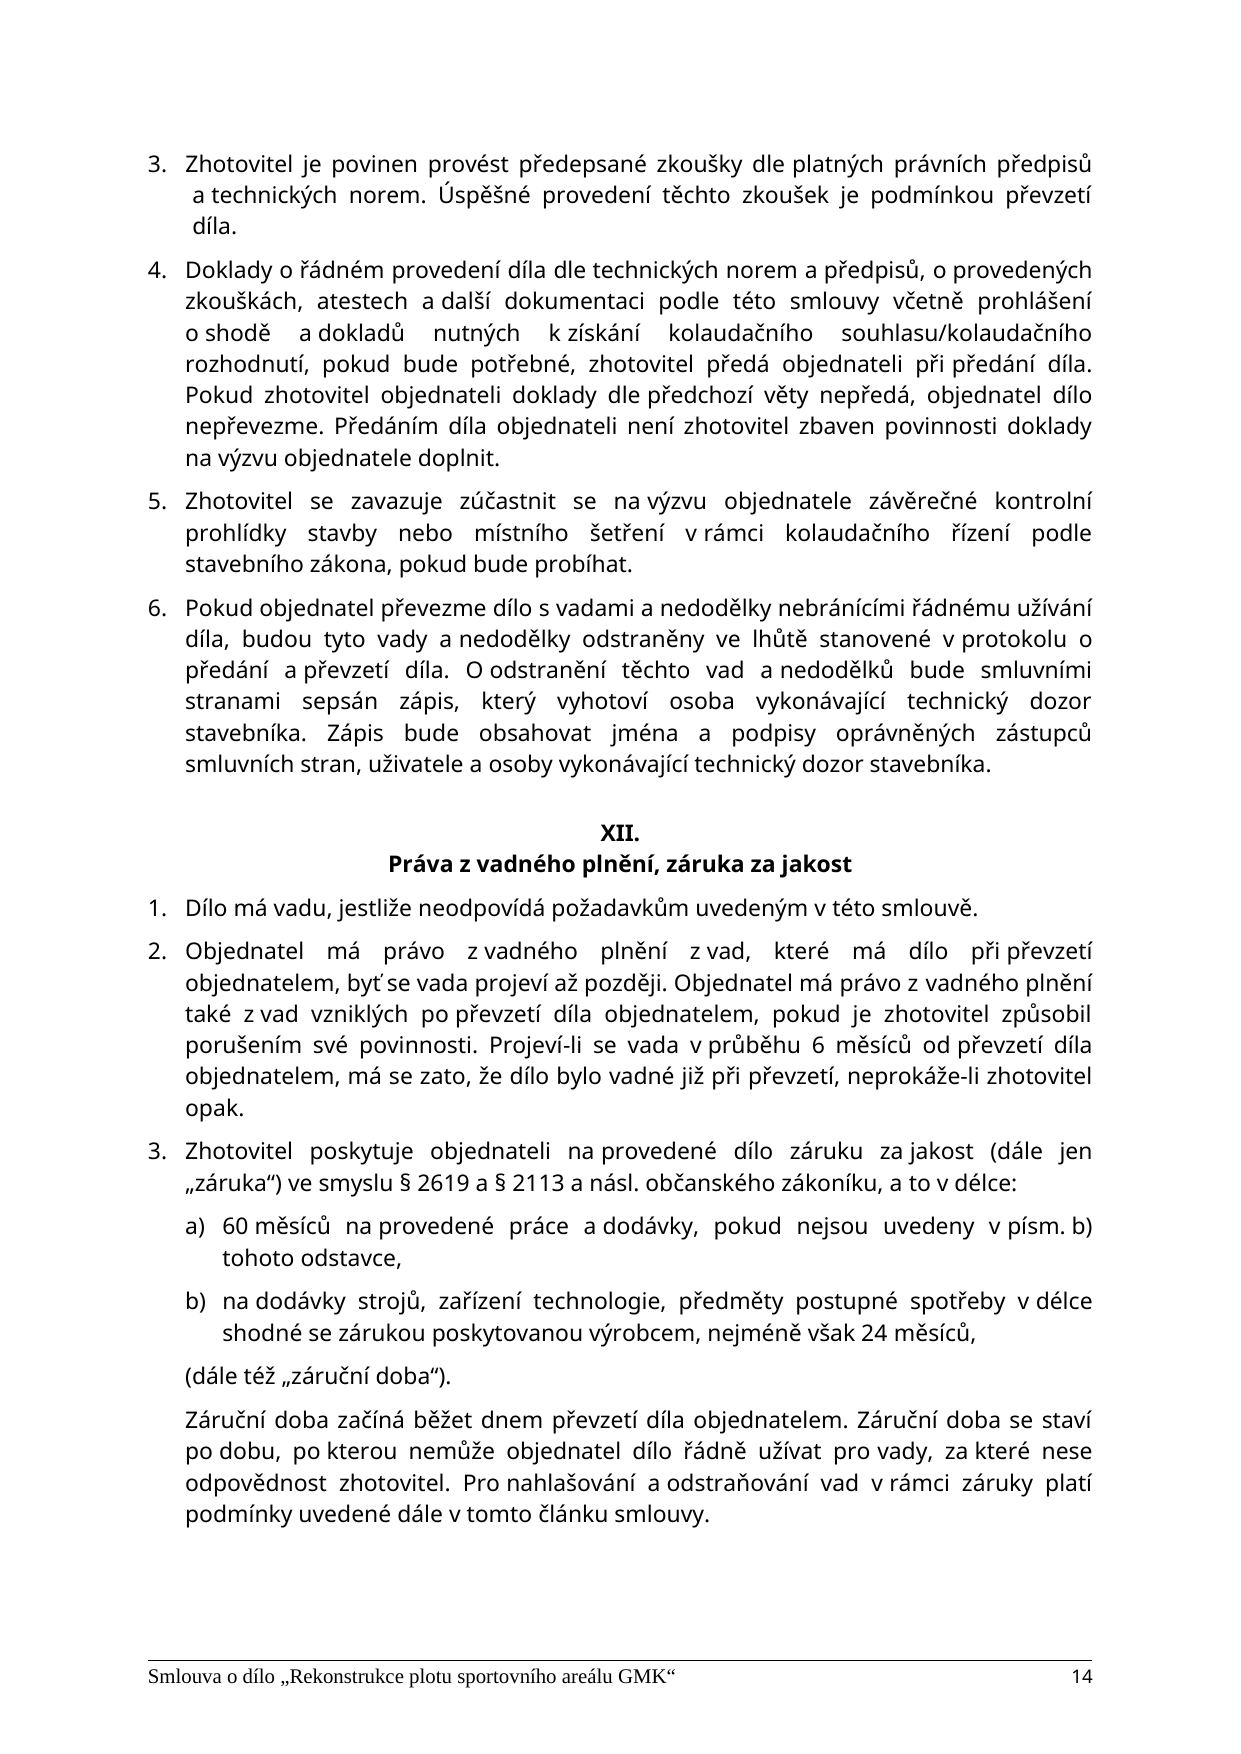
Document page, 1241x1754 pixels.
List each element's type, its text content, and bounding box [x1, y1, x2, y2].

text Záruční doba začíná běžet dnem převzetí díla objednatelem. Záruční doba se staví po dobu, po kterou nemůže objednatel dílo řádně užívat pro vady, za které nese odpovědnost zhotovitel. Pro nahlašování a odstraňování vad v rámci záruky platí podmínky uvedené dále v tomto článku smlouvy. [185, 1404, 1092, 1529]
list Objednatel má právo z vadného plnění z vad, které má dílo při převzetí objednatelem, byť se vada projeví až později. Objednatel má právo z vadného plnění také z vad vzniklých po převzetí díla objednatelem, pokud je zhotovitel způsobil porušením své povinnosti. Projeví-li se vada v průběhu 6 měsíců od převzetí díla objednatelem, má se zato, že dílo bylo vadné již při převzetí, neprokáže-li zhotovitel opak. [148, 935, 1092, 1123]
list na dodávky strojů, zařízení technologie, předměty postupné spotřeby v délce shodné se zárukou poskytovanou výrobcem, nejméně však 24 měsíců, [185, 1285, 1092, 1348]
text XII. Práva z vadného plnění, záruka za jakost [148, 816, 1092, 879]
list Zhotovitel se zavazuje zúčastnit se na výzvu objednatele závěrečné kontrolní prohlídky stavby nebo místního šetření v rámci kolaudačního řízení podle stavebního zákona, pokud bude probíhat. [148, 485, 1092, 579]
text (dále též „záruční doba“). [185, 1360, 1092, 1391]
list Zhotovitel je povinen provést předepsané zkoušky dle platných právních předpisů a technických norem. Úspěšné provedení těchto zkoušek je podmínkou převzetí díla. [148, 148, 1092, 241]
list Pokud objednatel převezme dílo s vadami a nedodělky nebránícími řádnému užívání díla, budou tyto vady a nedodělky odstraněny ve lhůtě stanovené v protokolu o předání a převzetí díla. O odstranění těchto vad a nedodělků bude smluvními stranami sepsán zápis, který vyhotoví osoba vykonávající technický dozor stavebníka. Zápis bude obsahovat jména a podpisy oprávněných zástupců smluvních stran, uživatele a osoby vykonávající technický dozor stavebníka. [148, 591, 1092, 779]
list Doklady o řádném provedení díla dle technických norem a předpisů, o provedených zkouškách, atestech a další dokumentaci podle této smlouvy včetně prohlášení o shodě a dokladů nutných k získání kolaudačního souhlasu/kolaudačního rozhodnutí, pokud bude potřebné, zhotovitel předá objednateli při předání díla. Pokud zhotovitel objednateli doklady dle předchozí věty nepředá, objednatel dílo nepřevezme. Předáním díla objednateli není zhotovitel zbaven povinnosti doklady na výzvu objednatele doplnit. [148, 254, 1092, 473]
list 60 měsíců na provedené práce a dodávky, pokud nejsou uvedeny v písm. b) tohoto odstavce, [185, 1210, 1092, 1273]
list Dílo má vadu, jestliže neodpovídá požadavkům uvedeným v této smlouvě. [148, 891, 1092, 923]
list Zhotovitel poskytuje objednateli na provedené dílo záruku za jakost (dále jen „záruka“) ve smyslu § 2619 a § 2113 a násl. občanského zákoníku, a to v délce: [148, 1135, 1092, 1198]
